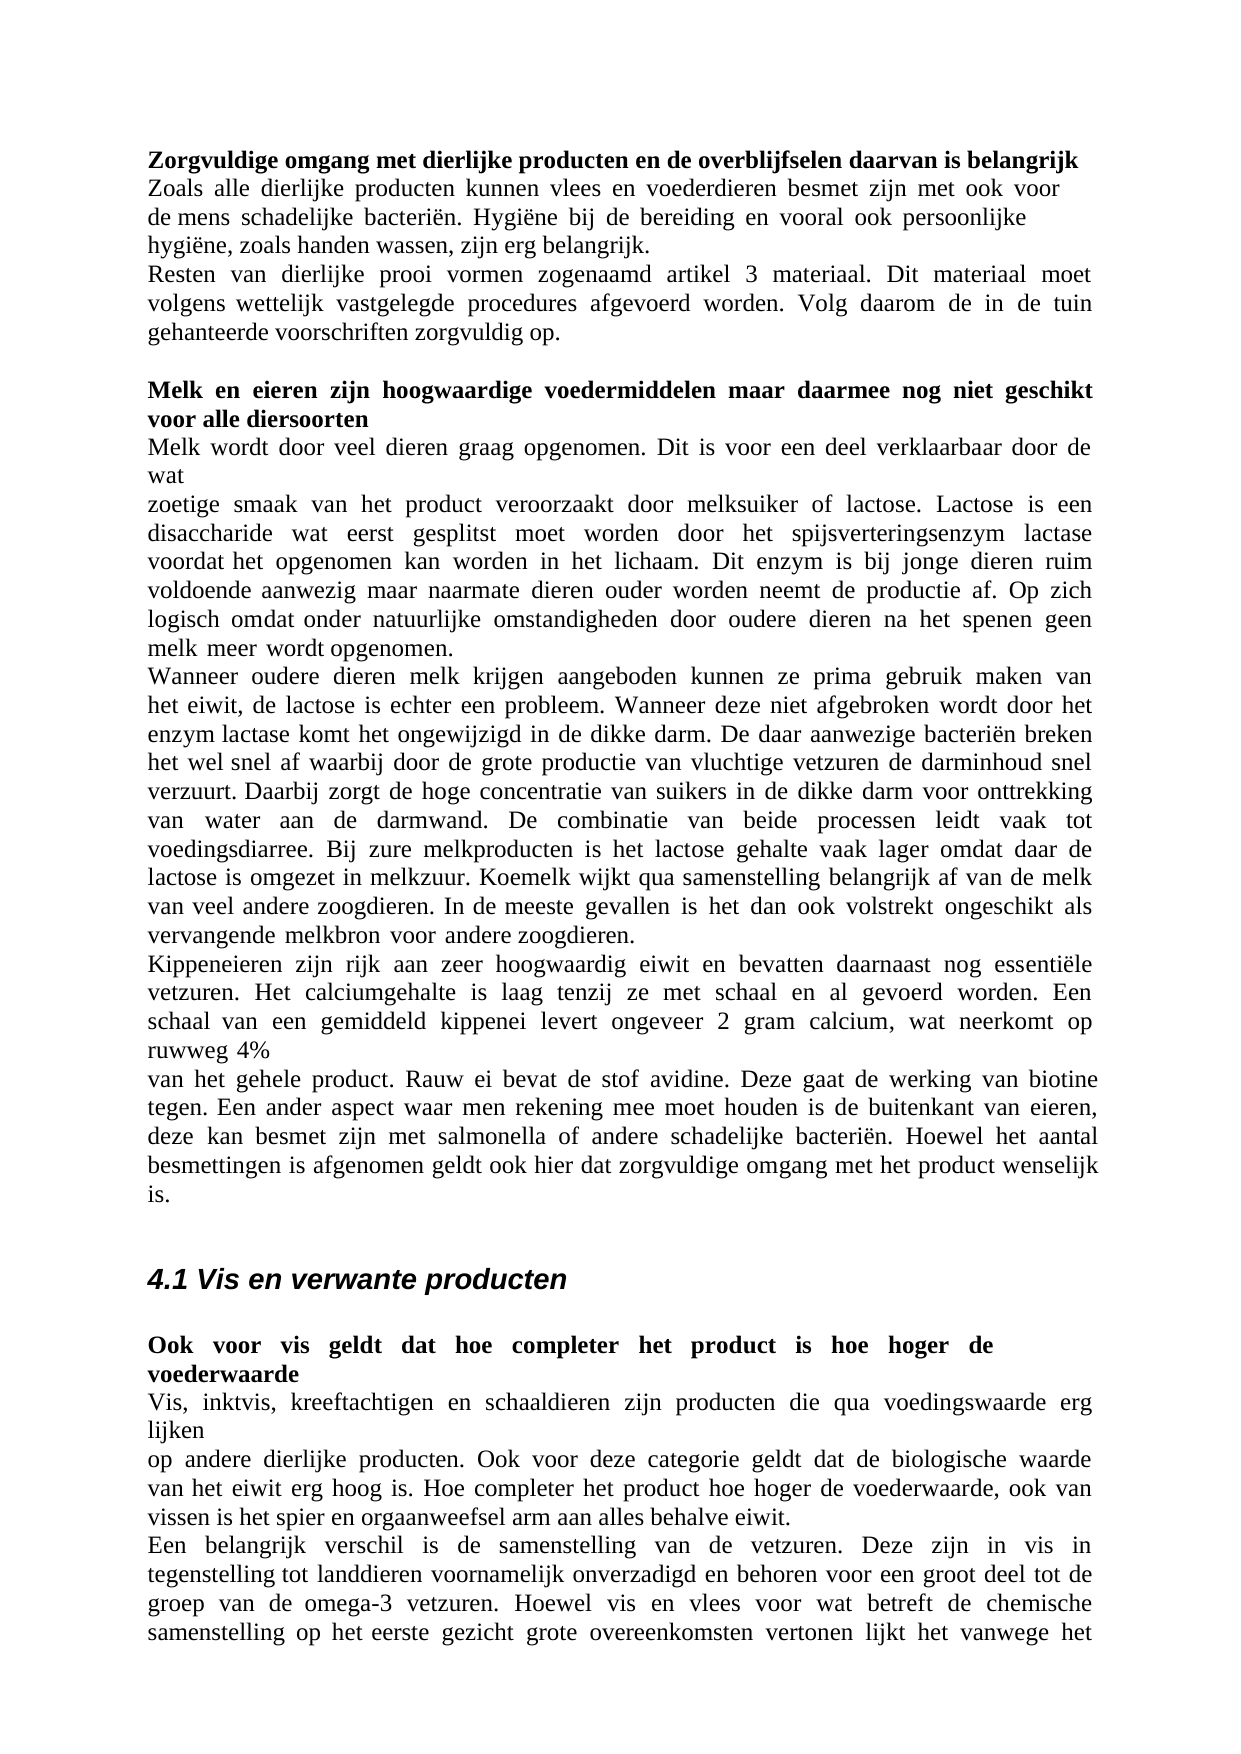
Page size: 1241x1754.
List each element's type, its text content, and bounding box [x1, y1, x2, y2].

text van het gehele product. Rauw ei bevat de stof avidine. Deze gaat de werking van biotine tegen. Een ander aspect waar men rekening mee moet houden is de buitenkant van eieren, deze kan besmet zijn met salmonella of andere schadelijke bacteriën. Hoewel het aantal besmettingen is afgenomen geldt ook hier dat zorgvuldige omgang met het product wenselijk is. [147, 1064, 1098, 1208]
text Melk wordt door veel dieren graag opgenomen. Dit is voor een deel verklaarbaar door de wat [147, 432, 1092, 489]
subtitle Melk en eieren zijn hoogwaardige voedermiddelen maar daarmee nog niet geschikt voor alle diersoorten [147, 375, 1093, 432]
text Vis, inktvis, kreeftachtigen en schaaldieren zijn producten die qua voedingswaarde erg lijken [147, 1388, 1092, 1444]
text Wanneer oudere dieren melk krijgen aangeboden kunnen ze prima gebruik maken van het eiwit, de lactose is echter een probleem. Wanneer deze niet afgebroken wordt door het enzym lactase komt het ongewijzigd in de dikke darm. De daar aanwezige bacteriën breken het wel snel af waarbij door de grote productie van vluchtige vetzuren de darminhoud snel verzuurt. Daarbij zorgt de hoge concentratie van suikers in de dikke darm voor onttrekking van water aan de darmwand. De combinatie van beide processen leidt vaak tot voedingsdiarree. Bij zure melkproducten is het lactose gehalte vaak lager omdat daar de lactose is omgezet in melkzuur. Koemelk wijkt qua samenstelling belangrijk af van de melk van veel andere zoogdieren. In de meeste gevallen is het dan ook volstrekt ongeschikt als vervangende melkbron voor andere zoogdieren. [147, 662, 1092, 949]
subtitle Ook voor vis geldt dat hoe completer het product is hoe hoger de voederwaarde [147, 1330, 994, 1388]
text Zorgvuldige omgang met dierlijke producten en de overblijfselen daarvan is belangrijk Zoals alle dierlijke producten kunnen vlees en voederdieren besmet zijn met ook voor de mens schadelijke bacteriën. Hygiëne bij de bereiding en vooral ook persoonlijke hygiëne, zoals handen wassen, zijn erg belangrijk. [147, 145, 1092, 259]
subtitle Vis en verwante producten [147, 1262, 567, 1295]
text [147, 1531, 1092, 1646]
text op andere dierlijke producten. Ook voor deze categorie geldt dat de biologische waarde van het eiwit erg hoog is. Hoe completer het product hoe hoger de voederwaarde, ook van vissen is het spier en orgaanweefsel arm aan alles behalve eiwit. [147, 1444, 1092, 1531]
text zoetige smaak van het product veroorzaakt door melksuiker of lactose. Lactose is een disaccharide wat eerst gesplitst moet worden door het spijsverteringsenzym lactase voordat het opgenomen kan worden in het lichaam. Dit enzym is bij jonge dieren ruim voldoende aanwezig maar naarmate dieren ouder worden neemt de productie af. Op zich logisch omdat onder natuurlijke omstandigheden door oudere dieren na het spenen geen melk meer wordt opgenomen. [147, 489, 1093, 661]
text Resten van dierlijke prooi vormen zogenaamd artikel 3 materiaal. Dit materiaal moet volgens wettelijk vastgelegde procedures afgevoerd worden. Volg daarom de in de tuin gehanteerde voorschriften zorgvuldig op. [147, 259, 1092, 346]
text Kippeneieren zijn rijk aan zeer hoogwaardig eiwit en bevatten daarnaast nog essentiële vetzuren. Het calciumgehalte is laag tenzij ze met schaal en al gevoerd worden. Een schaal van een gemiddeld kippenei levert ongeveer 2 gram calcium, wat neerkomt op ruwweg 4% [147, 949, 1093, 1064]
